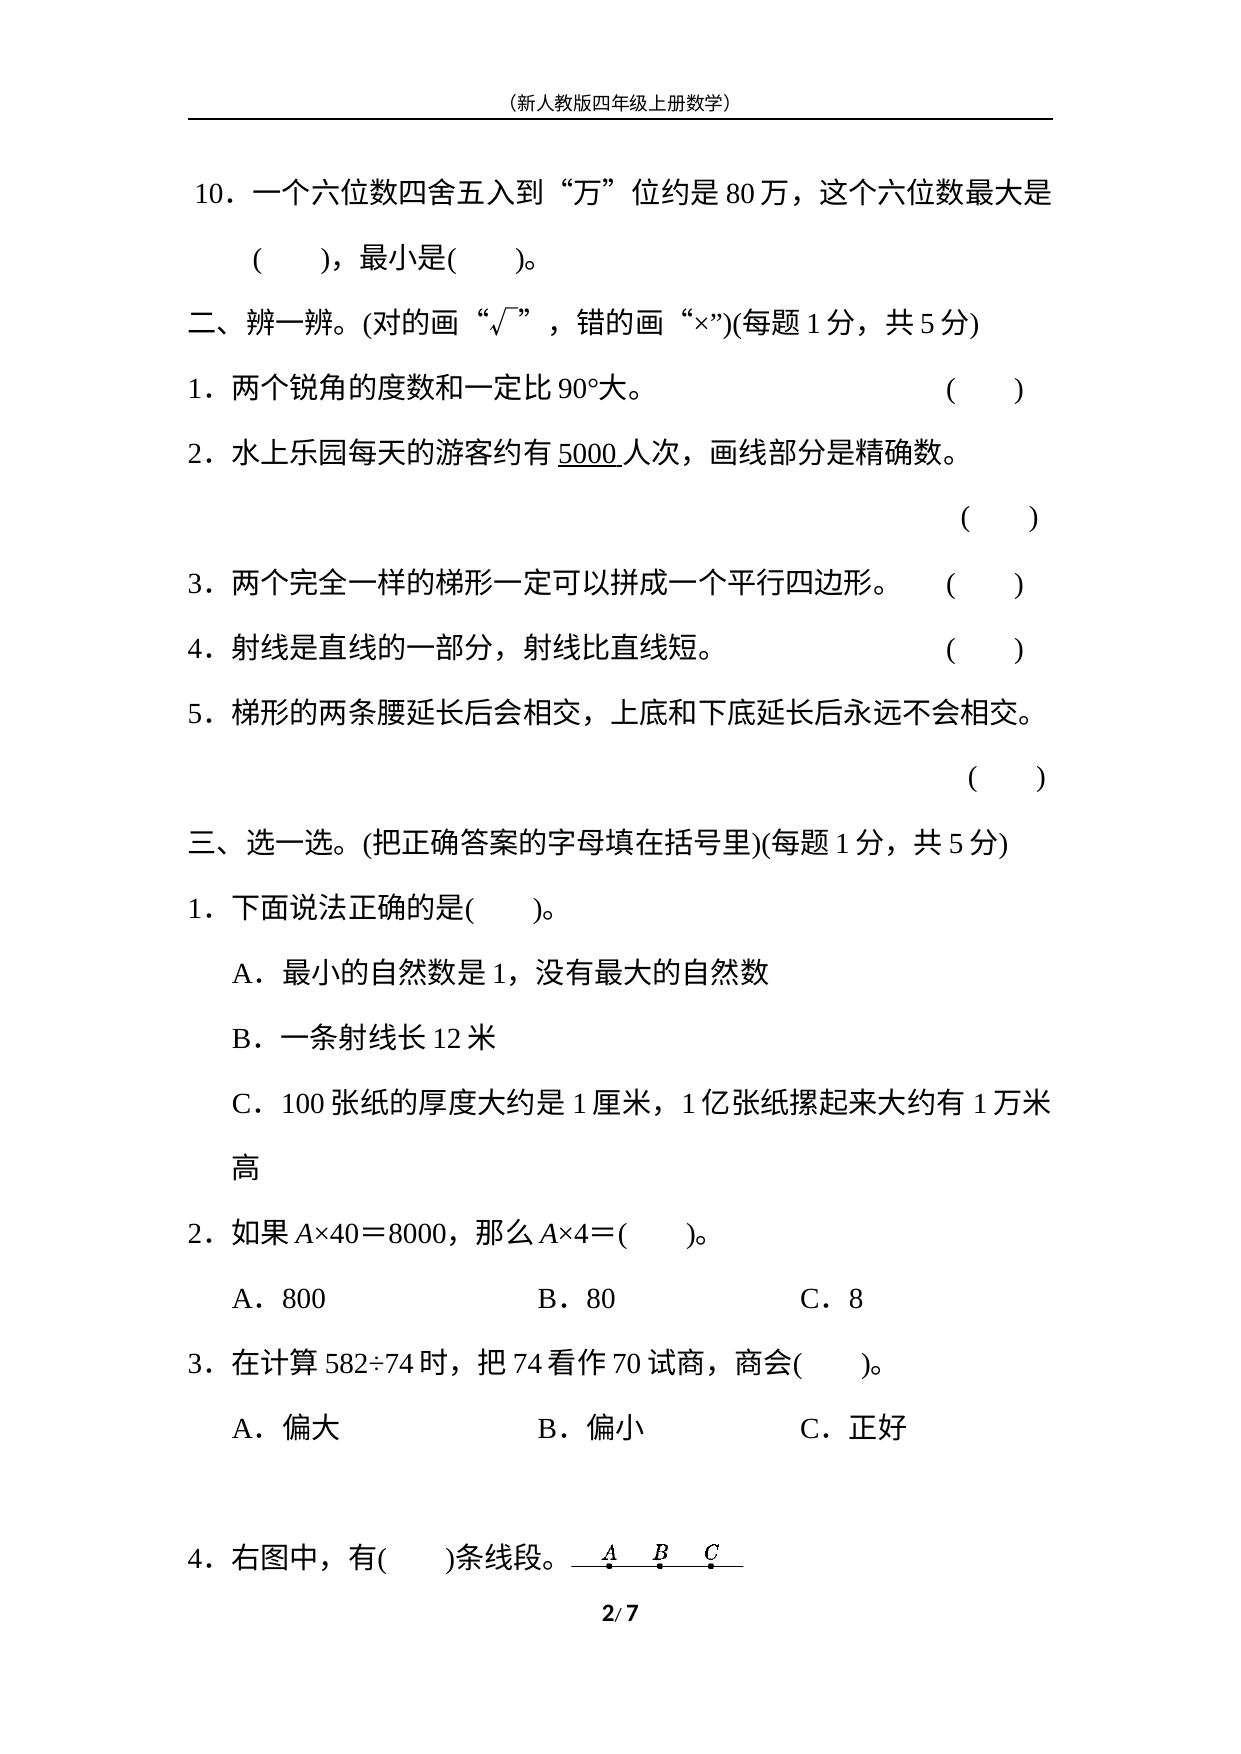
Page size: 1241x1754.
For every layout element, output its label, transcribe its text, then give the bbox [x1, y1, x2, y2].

text 3．两个完全一样的梯形一定可以拼成一个平行四边形。 ( ) [187, 548, 1053, 613]
text A．偏大 B．偏小 C．正好 [232, 1393, 1053, 1458]
text ( ) [931, 483, 1053, 548]
text 5．梯形的两条腰延长后会相交，上底和下底延长后永远不会相交。 [187, 678, 1053, 743]
text 2．水上乐园每天的游客约有5000人次，画线部分是精确数。 [187, 418, 1053, 483]
text 10．一个六位数四舍五入到“万”位约是80万，这个六位数最大是( )，最小是( )。 [194, 158, 1053, 288]
text 3．在计算582÷74时，把74看作70试商，商会( )。 [187, 1328, 1053, 1393]
picture [571, 1544, 744, 1569]
text 三、选一选。(把正确答案的字母填在括号里)(每题1分，共5分) [187, 808, 1053, 873]
text 4．右图中，有( )条线段。 [187, 1523, 1053, 1588]
text 二、辨一辨。(对的画“√”，错的画“×”)(每题1分，共5分) [187, 288, 1053, 353]
text A．800 B．80 C．8 [232, 1263, 1053, 1328]
text 4．射线是直线的一部分，射线比直线短。 ( ) [187, 613, 1053, 678]
text B．一条射线长12米 [232, 1003, 1053, 1068]
text 2．如果A×40＝8000，那么A×4＝( )。 [187, 1198, 1053, 1263]
text 1．两个锐角的度数和一定比90°大。 ( ) [187, 353, 1053, 418]
text ( ) [647, 743, 1053, 808]
text 1．下面说法正确的是( )。 [187, 873, 1053, 938]
text A．最小的自然数是1，没有最大的自然数 [232, 938, 1053, 1003]
text C．100张纸的厚度大约是1厘米，1亿张纸摞起来大约有1万米高 [232, 1068, 1053, 1198]
